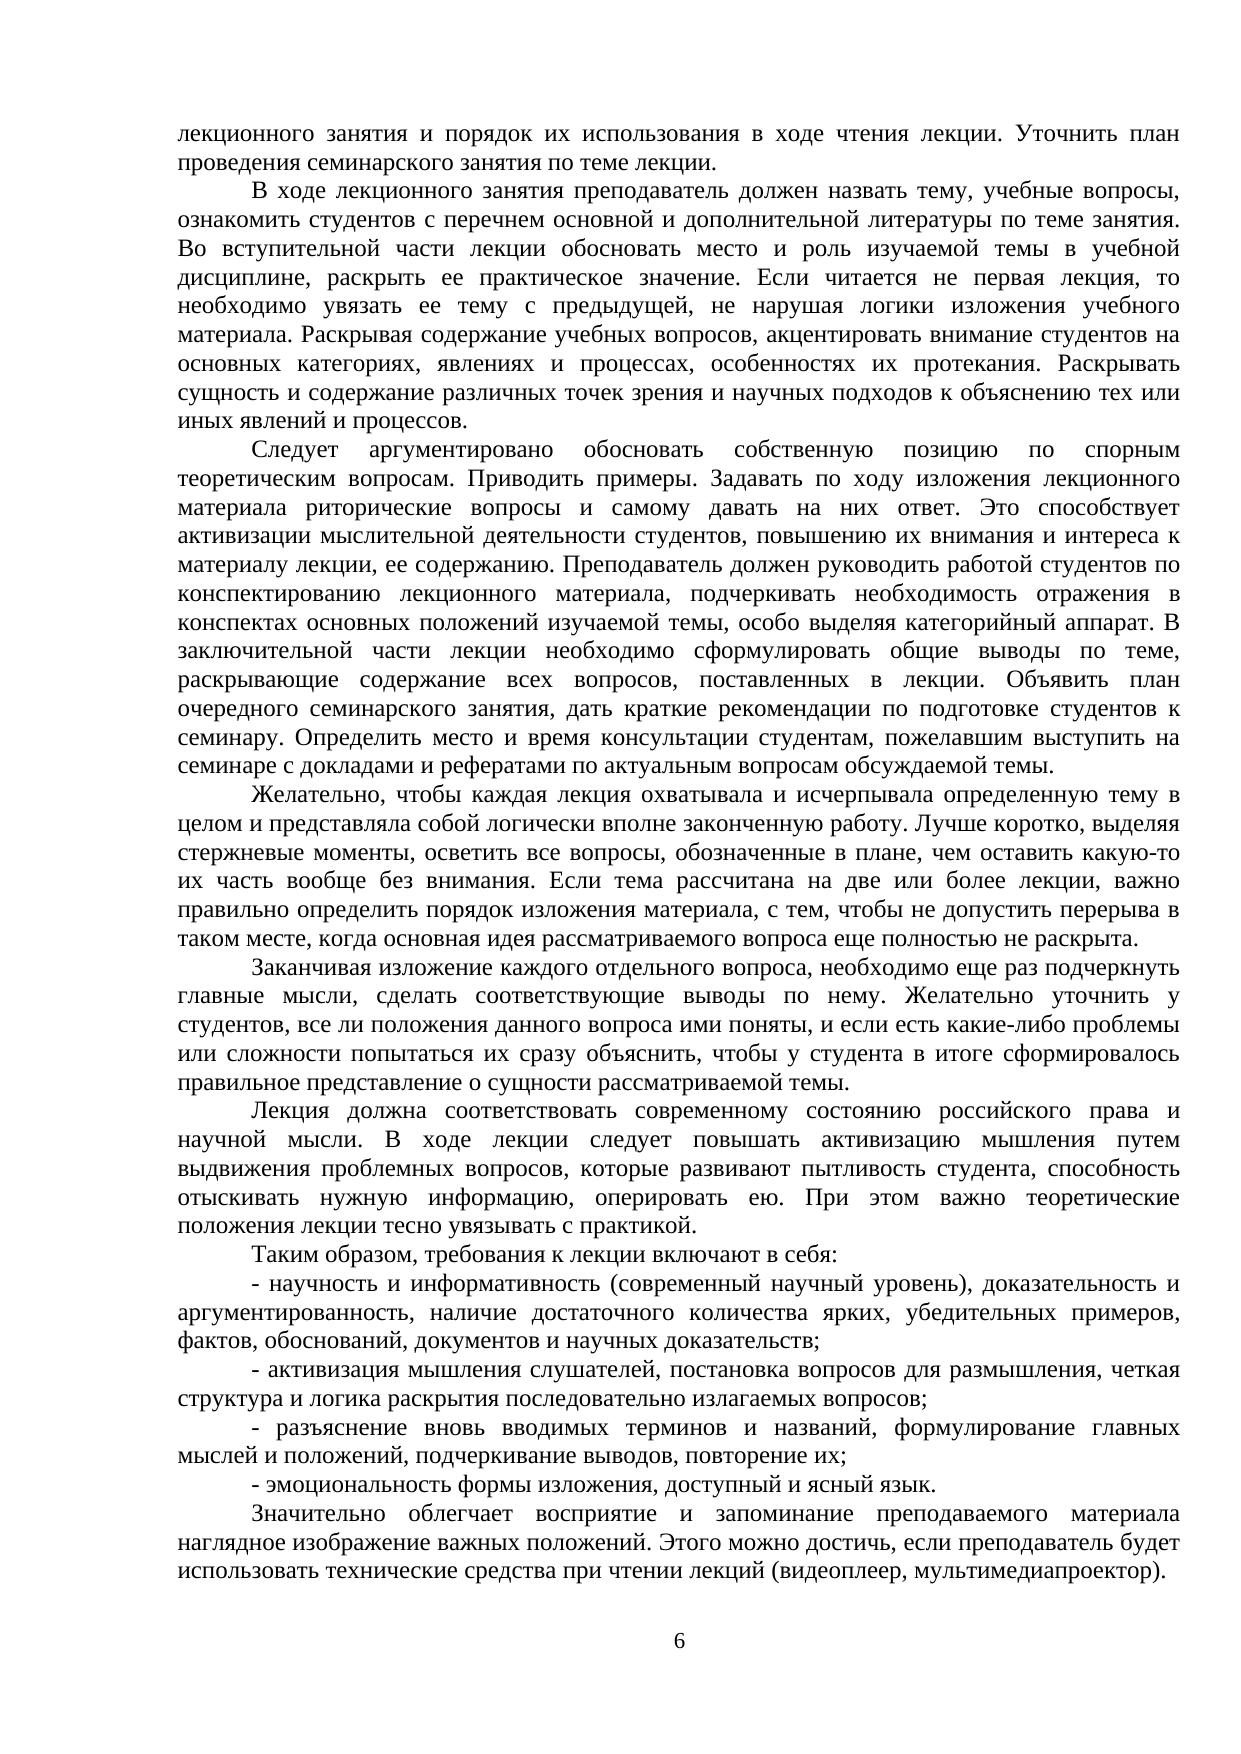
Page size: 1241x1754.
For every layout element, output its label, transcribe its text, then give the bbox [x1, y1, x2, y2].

text - активизация мышления слушателей, постановка вопросов для размышления, четкая структура и логика раскрытия последовательно излагаемых вопросов; [177, 1354, 1181, 1412]
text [177, 118, 1181, 176]
text Следует аргументировано обосновать собственную позицию по спорным теоретическим вопросам. Приводить примеры. Задавать по ходу изложения лекционного материала риторические вопросы и самому давать на них ответ. Это способствует активизации мыслительной деятельности студентов, повышению их внимания и интереса к материалу лекции, ее содержанию. Преподаватель должен руководить работой студентов по конспектированию лекционного материала, подчеркивать необходимость отражения в конспектах основных положений изучаемой темы, особо выделяя категорийный аппарат. В заключительной части лекции необходимо сформулировать общие выводы по теме, раскрывающие содержание всех вопросов, поставленных в лекции. Объявить план очередного семинарского занятия, дать краткие рекомендации по подготовке студентов к семинару. Определить место и время консультации студентам, пожелавшим выступить на семинаре с докладами и рефератами по актуальным вопросам обсуждаемой темы. [177, 434, 1181, 779]
text - научность и информативность (современный научный уровень), доказательность и аргументированность, наличие достаточного количества ярких, убедительных примеров, фактов, обоснований, документов и научных доказательств; [177, 1268, 1181, 1354]
text Заканчивая изложение каждого отдельного вопроса, необходимо еще раз подчеркнуть главные мысли, сделать соответствующие выводы по нему. Желательно уточнить у студентов, все ли положения данного вопроса ими поняты, и если есть какие-либо проблемы или сложности попытаться их сразу объяснить, чтобы у студента в итоге сформировалось правильное представление о сущности рассматриваемой темы. [177, 952, 1181, 1096]
text Таким образом, требования к лекции включают в себя: [177, 1239, 1181, 1268]
text - разъяснение вновь вводимых терминов и названий, формулирование главных мыслей и положений, подчеркивание выводов, повторение их; [177, 1412, 1181, 1469]
text Значительно облегчает восприятие и запоминание преподаваемого материала наглядное изображение важных положений. Этого можно достичь, если преподаватель будет использовать технические средства при чтении лекций (видеоплеер, мультимедиапроектор). [177, 1498, 1181, 1584]
text Желательно, чтобы каждая лекция охватывала и исчерпывала определенную тему в целом и представляла собой логически вполне законченную работу. Лучше коротко, выделяя стержневые моменты, осветить все вопросы, обозначенные в плане, чем оставить какую-то их часть вообще без внимания. Если тема рассчитана на две или более лекции, важно правильно определить порядок изложения материала, с тем, чтобы не допустить перерыва в таком месте, когда основная идея рассматриваемого вопроса еще полностью не раскрыта. [177, 779, 1181, 952]
text В ходе лекционного занятия преподаватель должен назвать тему, учебные вопросы, ознакомить студентов с перечнем основной и дополнительной литературы по теме занятия. Во вступительной части лекции обосновать место и роль изучаемой темы в учебной дисциплине, раскрыть ее практическое значение. Если читается не первая лекция, то необходимо увязать ее тему с предыдущей, не нарушая логики изложения учебного материала. Раскрывая содержание учебных вопросов, акцентировать внимание студентов на основных категориях, явлениях и процессах, особенностях их протекания. Раскрывать сущность и содержание различных точек зрения и научных подходов к объяснению тех или иных явлений и процессов. [177, 176, 1181, 434]
text Лекция должна соответствовать современному состоянию российского права и научной мысли. В ходе лекции следует повышать активизацию мышления путем выдвижения проблемных вопросов, которые развивают пытливость студента, способность отыскивать нужную информацию, оперировать ею. При этом важно теоретические положения лекции тесно увязывать с практикой. [177, 1096, 1181, 1239]
text - эмоциональность формы изложения, доступный и ясный язык. [177, 1469, 1181, 1498]
